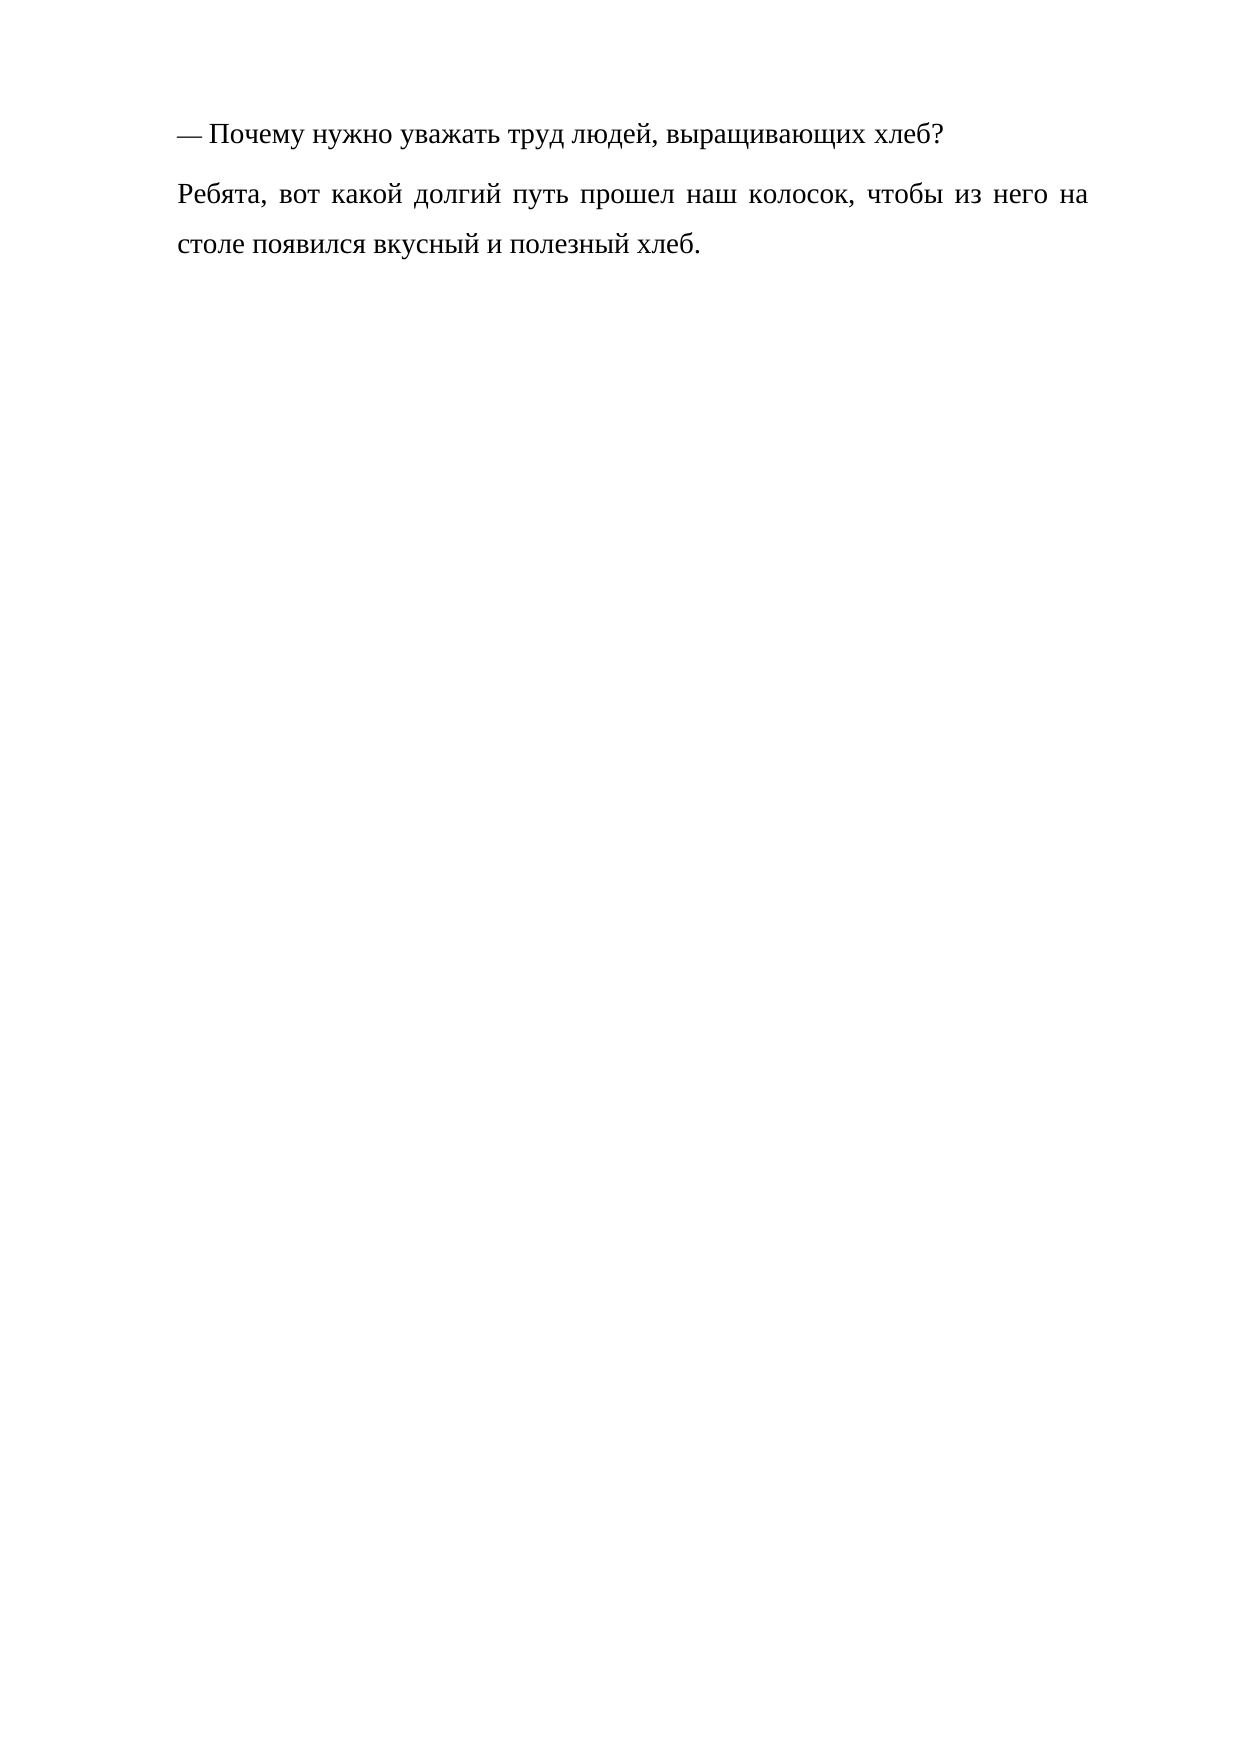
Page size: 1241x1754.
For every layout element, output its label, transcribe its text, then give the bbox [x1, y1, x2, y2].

text Ребята, вот какой долгий путь прошел наш колосок, чтобы из него на столе появился вкусный и полезный хлеб. [177, 176, 1089, 259]
list Почему нужно уважать труд людей, выращивающих хлеб? [177, 117, 1163, 150]
